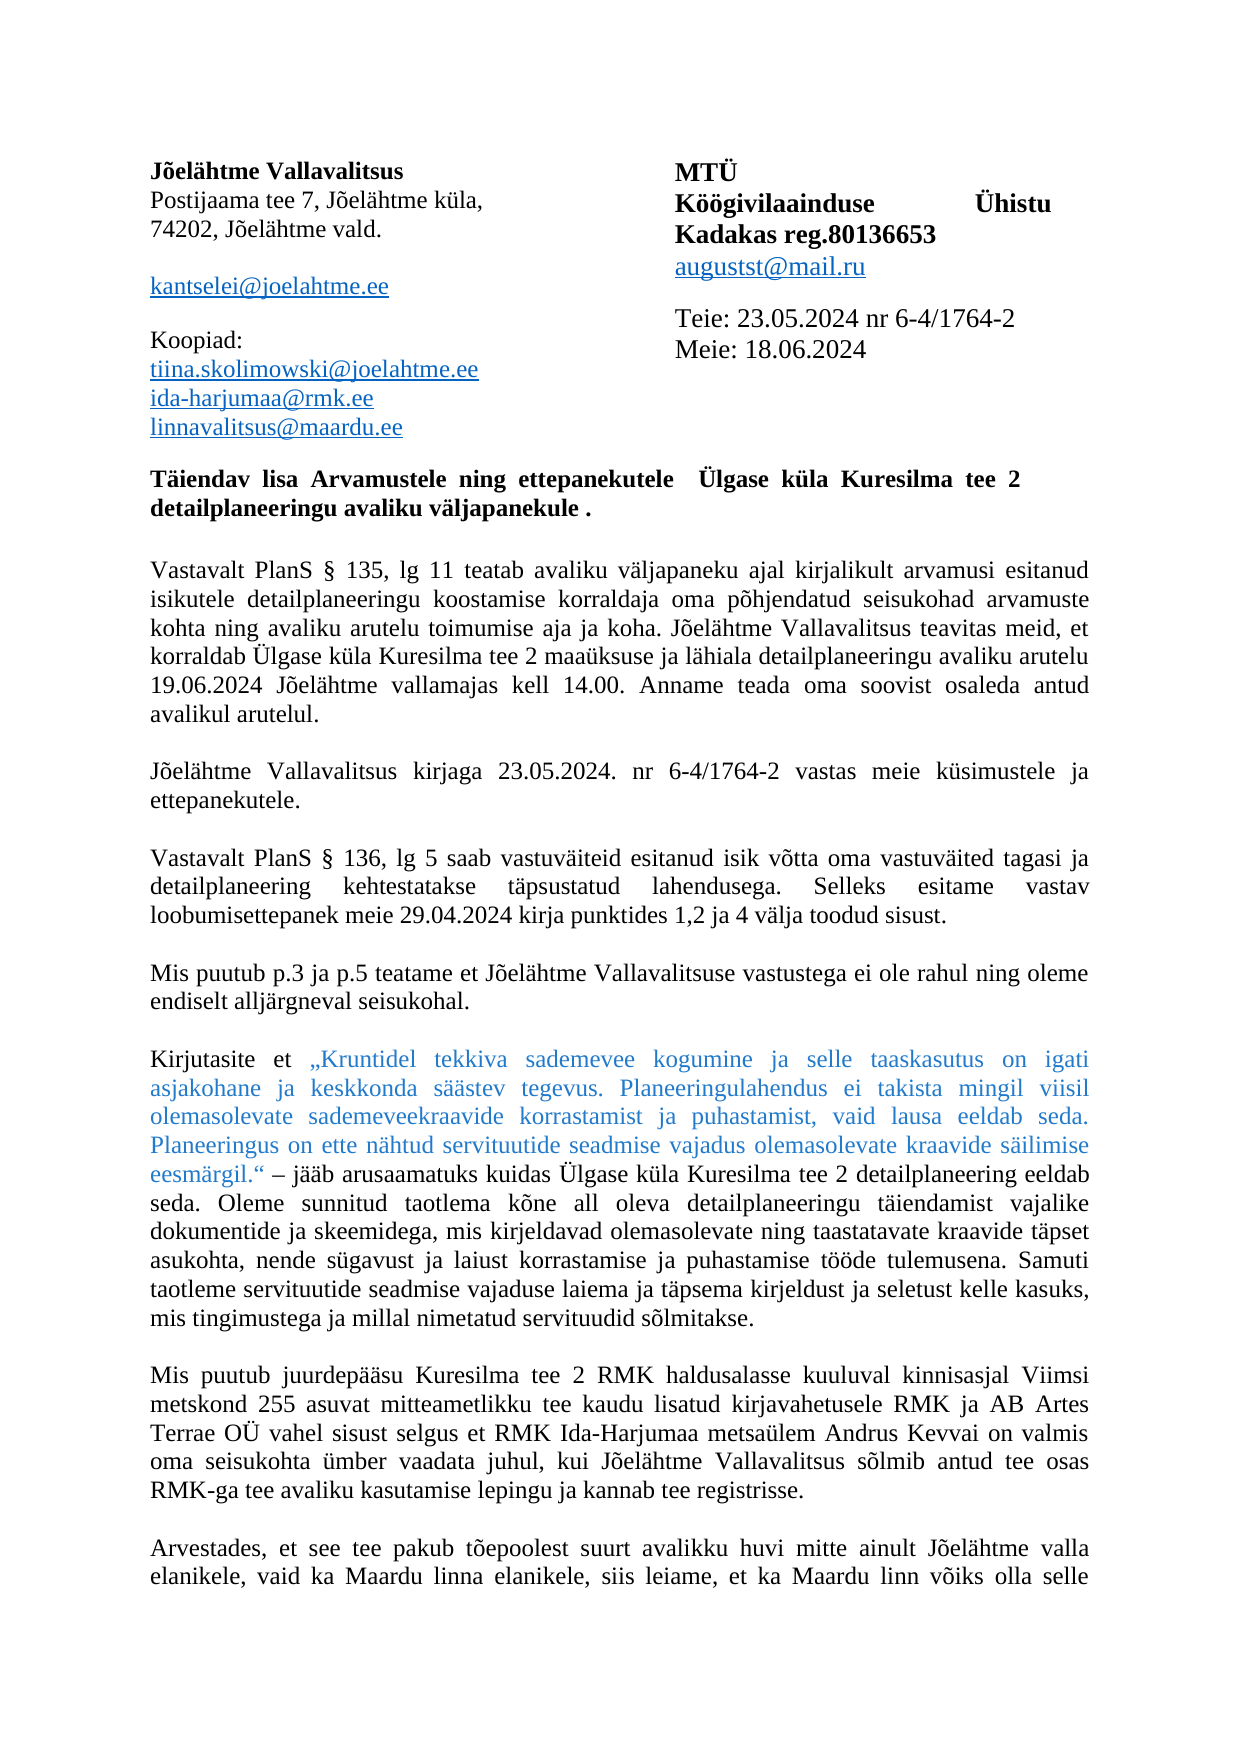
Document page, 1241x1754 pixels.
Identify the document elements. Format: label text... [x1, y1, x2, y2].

table_header Jõelähtme Vallavalitsus Postijaama tee 7, Jõelähtme küla, 74202, Jõelähtme vald. kantselei@joelahtme.ee Koopiad: tiina.skolimowski@joelahtme.ee ida-harjumaa@rmk.ee linnavalitsus@maardu.ee [150, 150, 674, 452]
table_header MTÜ Köögivilaainduse Ühistu Kadakas reg.80136653 augustst@mail.ru Teie: 23.05.2024 nr 6-4/1764-2 Meie: 18.06.2024 [675, 150, 1051, 452]
text Mis puutub p.3 ja p.5 teatame et Jõelähtme Vallavalitsuse vastustega ei ole rahul ning oleme endiselt alljärgneval seisukohal. [150, 958, 1090, 1015]
text Mis puutub juurdepääsu Kuresilma tee 2 RMK haldusalasse kuuluval kinnisasjal Viimsi metskond 255 asuvat mitteametlikku tee kaudu lisatud kirjavahetusele RMK ja AB Artes Terrae OÜ vahel sisust selgus et RMK Ida-Harjumaa metsaülem Andrus Kevvai on valmis oma seisukohta ümber vaadata juhul, kui Jõelähtme Vallavalitsus sõlmib antud tee osas RMK-ga tee avaliku kasutamise lepingu ja kannab tee registrisse. [150, 1360, 1090, 1504]
text Vastavalt PlanS § 136, lg 5 saab vastuväiteid esitanud isik võtta oma vastuväited tagasi ja detailplaneering kehtestatakse täpsustatud lahendusega. Selleks esitame vastav loobumisettepanek meie 29.04.2024 kirja punktides 1,2 ja 4 välja toodud sisust. [150, 843, 1090, 929]
text Jõelähtme Vallavalitsus kirjaga 23.05.2024. nr 6-4/1764-2 vastas meie küsimustele ja ettepanekutele. [150, 756, 1090, 814]
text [150, 1533, 1090, 1590]
text Vastavalt PlanS § 135, lg 11 teatab avaliku väljapaneku ajal kirjalikult arvamusi esitanud isikutele detailplaneeringu koostamise korraldaja oma põhjendatud seisukohad arvamuste kohta ning avaliku arutelu toimumise aja ja koha. Jõelähtme Vallavalitsus teavitas meid, et korraldab Ülgase küla Kuresilma tee 2 maaüksuse ja lähiala detailplaneeringu avaliku arutelu 19.06.2024 Jõelähtme vallamajas kell 14.00. Anname teada oma soovist osaleda antud avalikul arutelul. [150, 555, 1090, 728]
table_cell Täiendav lisa Arvamustele ning ettepanekutele Ülgase küla Kuresilma tee 2 detailplaneeringu avaliku väljapanekule . [150, 452, 1051, 555]
text Kirjutasite et „Kruntidel tekkiva sademevee kogumine ja selle taaskasutus on igati asjakohane ja keskkonda säästev tegevus. Planeeringulahendus ei takista mingil viisil olemasolevate sademeveekraavide korrastamist ja puhastamist, vaid lausa eeldab seda. Planeeringus on ette nähtud servituutide seadmise vajadus olemasolevate kraavide säilimise eesmärgil.“ – jääb arusaamatuks kuidas Ülgase küla Kuresilma tee 2 detailplaneering eeldab seda. Oleme sunnitud taotlema kõne all oleva detailplaneeringu täiendamist vajalike dokumentide ja skeemidega, mis kirjeldavad olemasolevate ning taastatavate kraavide täpset asukohta, nende sügavust ja laiust korrastamise ja puhastamise tööde tulemusena. Samuti taotleme servituutide seadmise vajaduse laiema ja täpsema kirjeldust ja seletust kelle kasuks, mis tingimustega ja millal nimetatud servituudid sõlmitakse. [150, 1044, 1090, 1331]
